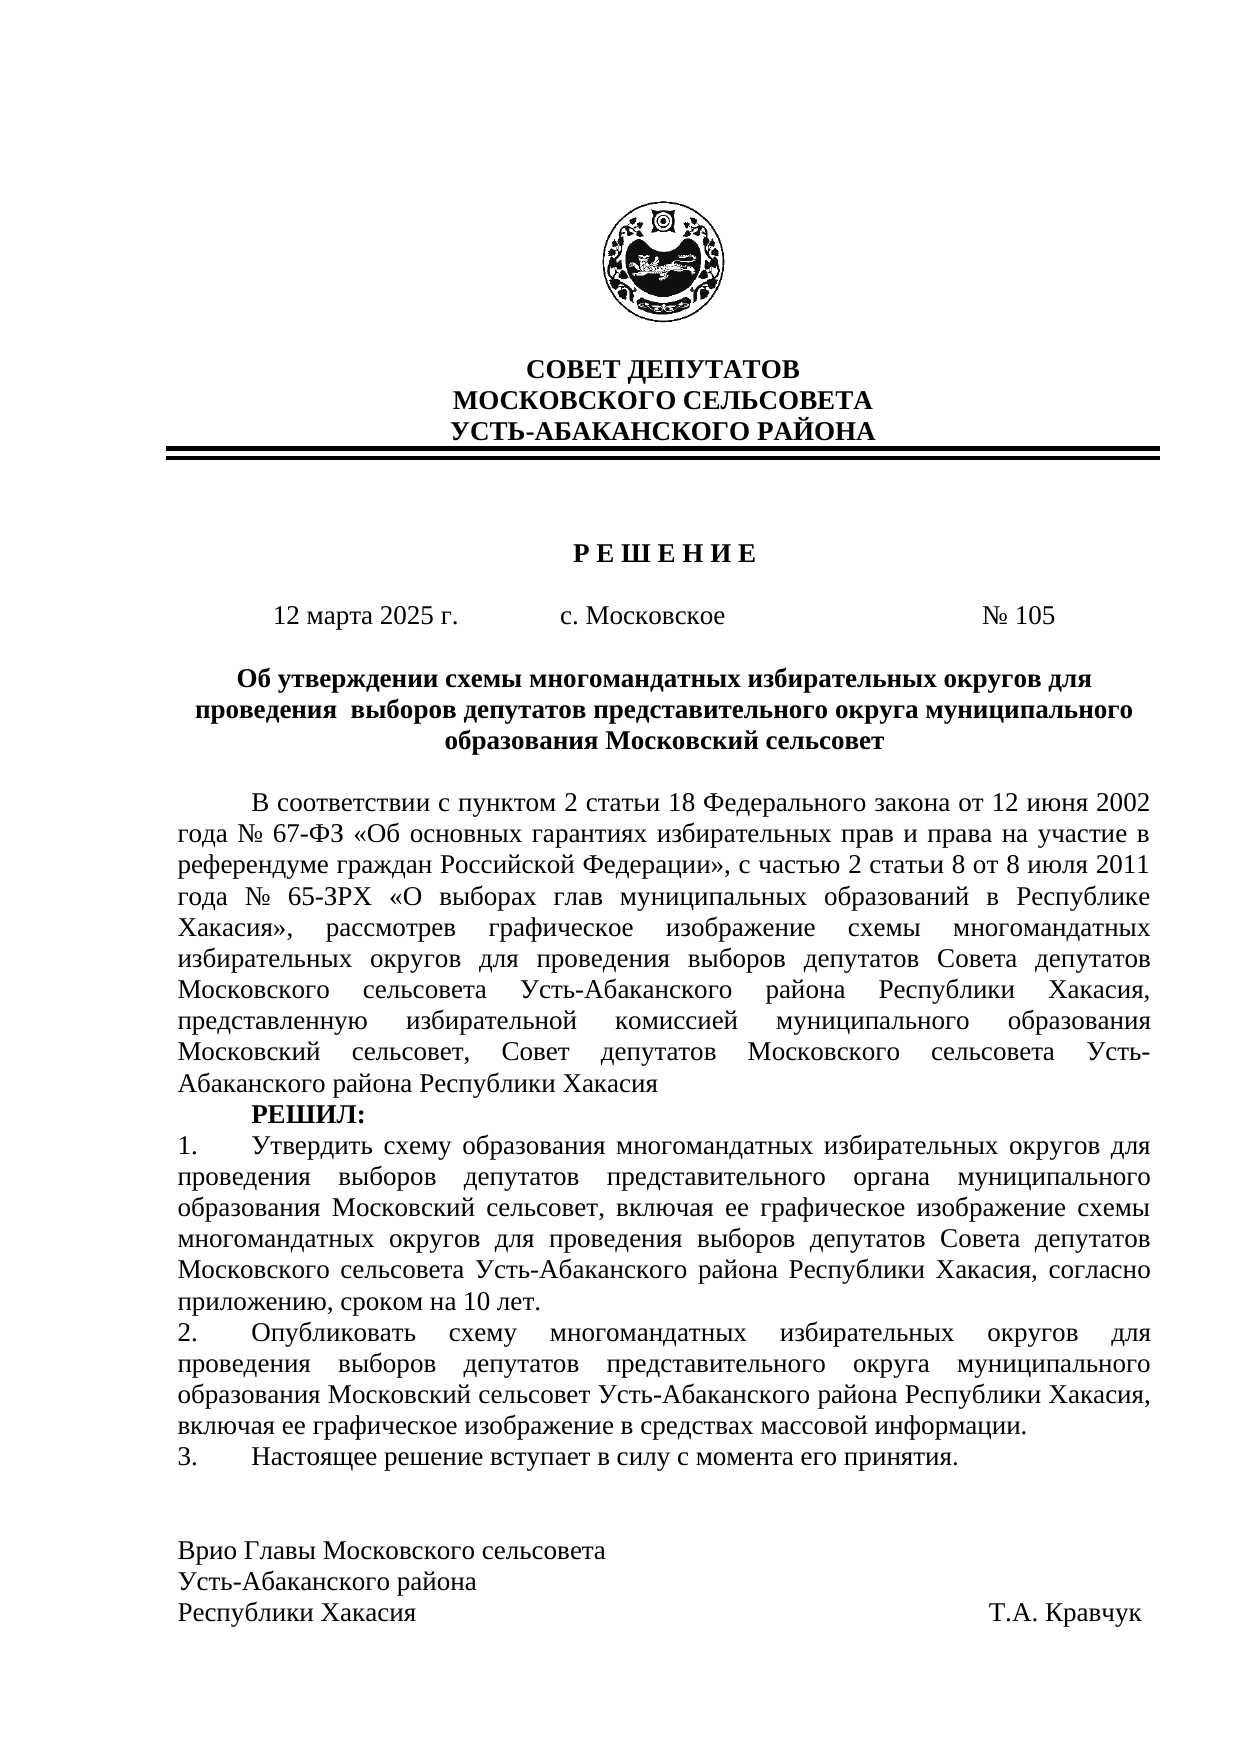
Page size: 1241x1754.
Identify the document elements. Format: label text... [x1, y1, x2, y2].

text Об утверждении схемы многомандатных избирательных округов для проведения выборов депутатов представительного округа муниципального образования Московский сельсовет [177, 662, 1152, 755]
list Настоящее решение вступает в силу с момента его принятия. [177, 1440, 1152, 1472]
list Республики Хакасия Т.А. Кравчук [177, 1596, 1152, 1627]
table_cell СОВЕТ ДЕПУТАТОВ МОСКОВСКОГО СЕЛЬСОВЕТА УСТЬ-АБАКАНСКОГО РАЙОНА [166, 353, 1160, 446]
list Врио Главы Московского сельсовета [177, 1534, 1152, 1565]
list Усть-Абаканского района [177, 1565, 1152, 1596]
list Опубликовать схему многомандатных избирательных округов для проведения выборов депутатов представительного округа муниципального образования Московский сельсовет Усть-Абаканского района Республики Хакасия, включая ее графическое изображение в средствах массовой информации. [177, 1316, 1152, 1440]
picture [599, 198, 727, 325]
table_header [166, 198, 1160, 353]
text РЕШИЛ: [177, 1098, 1152, 1129]
text 12 марта 2025 г. с. Московское № 105 [177, 599, 1152, 631]
list Утвердить схему образования многомандатных избирательных округов для проведения выборов депутатов представительного органа муниципального образования Московский сельсовет, включая ее графическое изображение схемы многомандатных округов для проведения выборов депутатов Совета депутатов Московского сельсовета Усть-Абаканского района Республики Хакасия, согласно приложению, сроком на 10 лет. [177, 1129, 1152, 1316]
text Р Е Ш Е Н И Е [177, 537, 1152, 568]
text В соответствии с пунктом 2 статьи 18 Федерального закона от 12 июня 2002 года № 67-ФЗ «Об основных гарантиях избирательных прав и права на участие в референдуме граждан Российской Федерации», с частью 2 статьи 8 от 8 июля 2011 года № 65-ЗРХ «О выборах глав муниципальных образований в Республике Хакасия», рассмотрев графическое изображение схемы многомандатных избирательных округов для проведения выборов депутатов Совета депутатов Московского сельсовета Усть-Абаканского района Республики Хакасия, представленную избирательной комиссией муниципального образования Московский сельсовет, Совет депутатов Московского сельсовета Усть-Абаканского района Республики Хакасия [177, 786, 1152, 1098]
